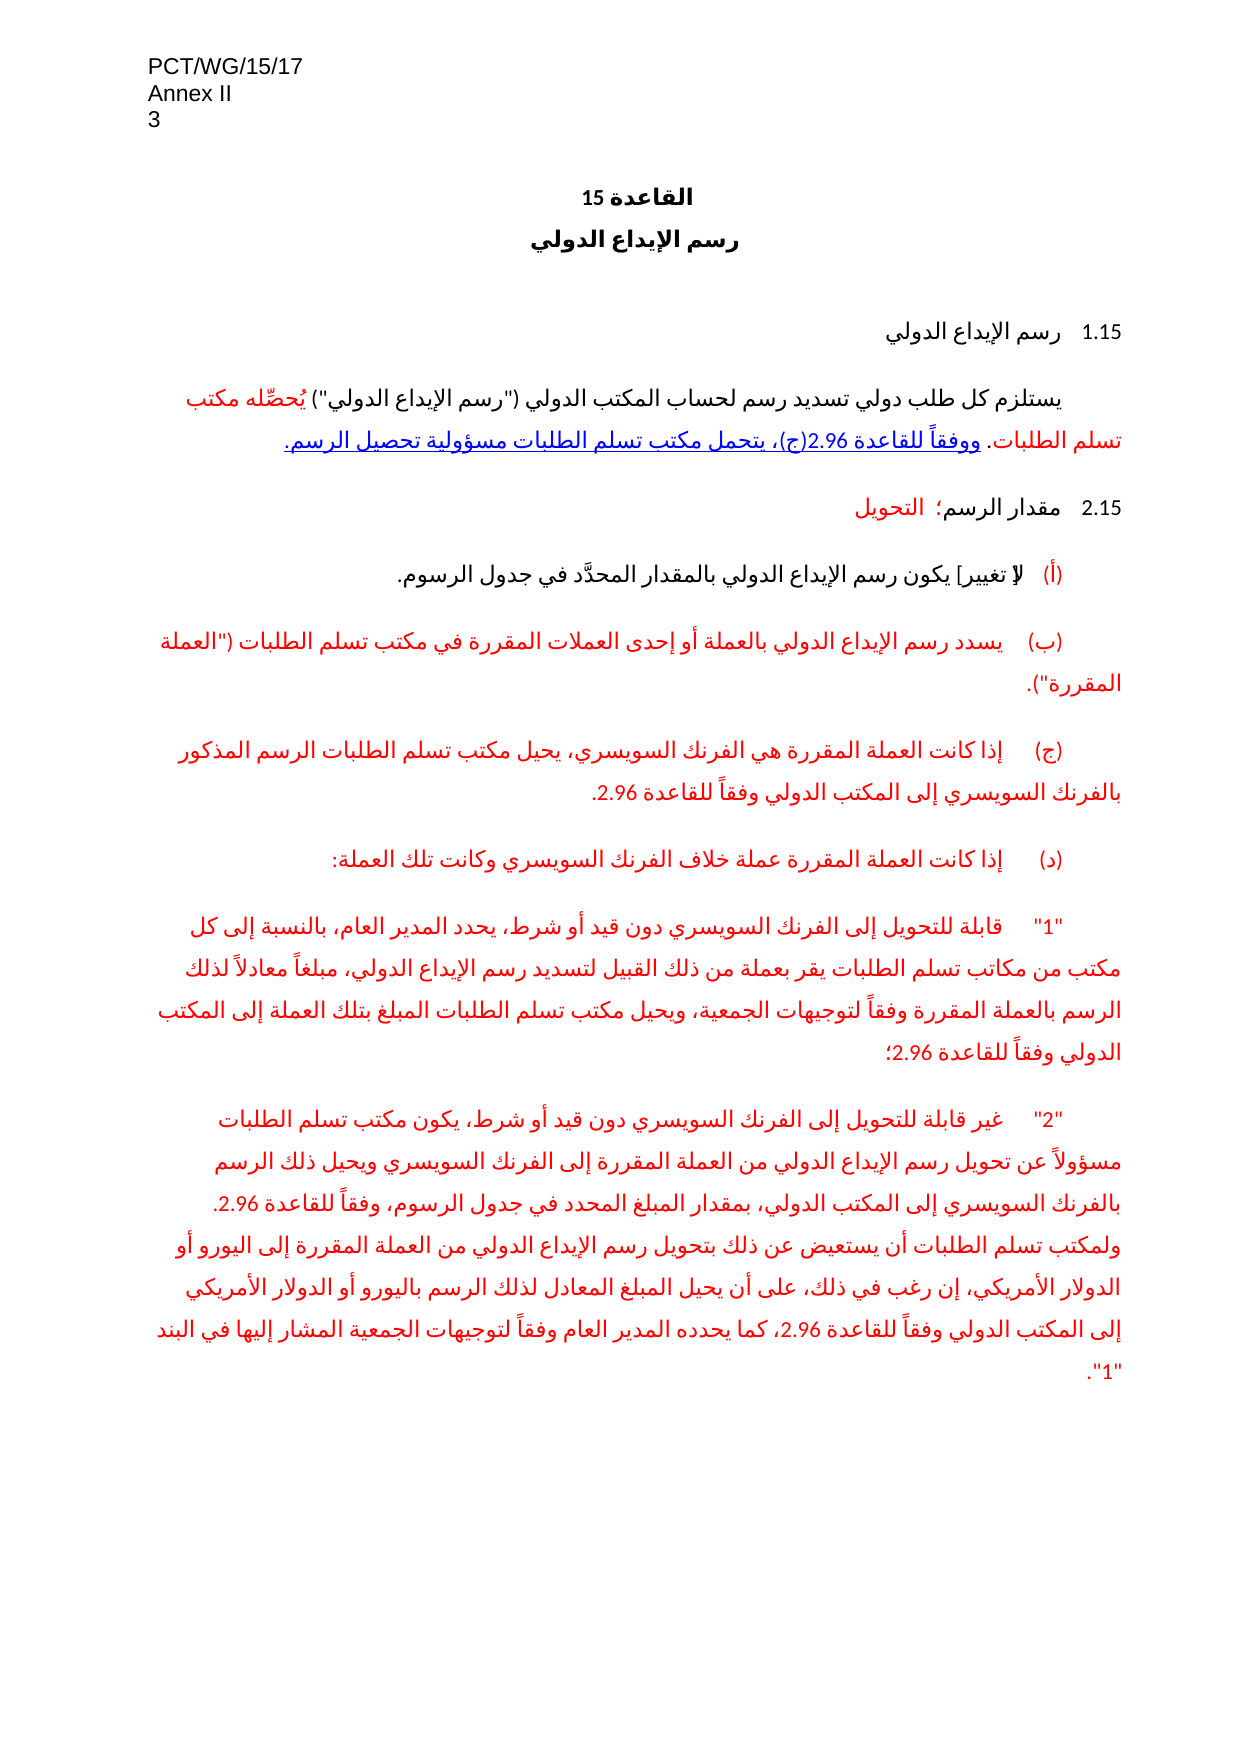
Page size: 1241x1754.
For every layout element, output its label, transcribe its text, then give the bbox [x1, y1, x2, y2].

text (ج) إذا كانت العملة المقررة هي الفرنك السويسري، يحيل مكتب تسلم الطلبات الرسم المذكور بالفرنك السويسري إلى المكتب الدولي وفقاً للقاعدة 2.96. [148, 736, 1122, 806]
text يستلزم كل طلب دولي تسديد رسم لحساب المكتب الدولي ("رسم الإيداع الدولي") يُحصِّله مكتب تسلم الطلبات. ووفقاً للقاعدة 2.96(ج)، يتحمل مكتب تسلم الطلبات مسؤولية تحصيل الرسم. [148, 384, 1122, 454]
text (أ) [لا تغيير] يكون رسم الإيداع الدولي بالمقدار المحدَّد في جدول الرسوم. [148, 560, 1122, 588]
text (ب) يسدد رسم الإيداع الدولي بالعملة أو إحدى العملات المقررة في مكتب تسلم الطلبات ("العملة المقررة"). [148, 627, 1122, 697]
text "2" غير قابلة للتحويل إلى الفرنك السويسري دون قيد أو شرط، يكون مكتب تسلم الطلبات مسؤولاً عن تحويل رسم الإيداع الدولي من العملة المقررة إلى الفرنك السويسري ويحيل ذلك الرسم بالفرنك السويسري إلى المكتب الدولي، بمقدار المبلغ المحدد في جدول الرسوم، وفقاً للقاعدة 2.96. ولمكتب تسلم الطلبات أن يستعيض عن ذلك بتحويل رسم الإيداع الدولي من العملة المقررة إلى اليورو أو الدولار الأمريكي، إن رغب في ذلك، على أن يحيل المبلغ المعادل لذلك الرسم باليورو أو الدولار الأمريكي إلى المكتب الدولي وفقاً للقاعدة 2.96، كما يحدده المدير العام وفقاً لتوجيهات الجمعية المشار إليها في البند "1". [148, 1105, 1122, 1385]
text "1" قابلة للتحويل إلى الفرنك السويسري دون قيد أو شرط، يحدد المدير العام، بالنسبة إلى كل مكتب من مكاتب تسلم الطلبات يقر بعملة من ذلك القبيل لتسديد رسم الإيداع الدولي، مبلغاً معادلاً لذلك الرسم بالعملة المقررة وفقاً لتوجيهات الجمعية، ويحيل مكتب تسلم الطلبات المبلغ بتلك العملة إلى المكتب الدولي وفقاً للقاعدة 2.96؛ [148, 912, 1122, 1066]
title القاعدة 15 - رسم الإيداع الدولي [148, 183, 1122, 253]
text 2.15 مقدار الرسم؛ التحويل [148, 493, 1122, 521]
text (د) إذا كانت العملة المقررة عملة خلاف الفرنك السويسري وكانت تلك العملة: [148, 845, 1122, 873]
text 1.15 رسم الإيداع الدولي [148, 317, 1122, 346]
